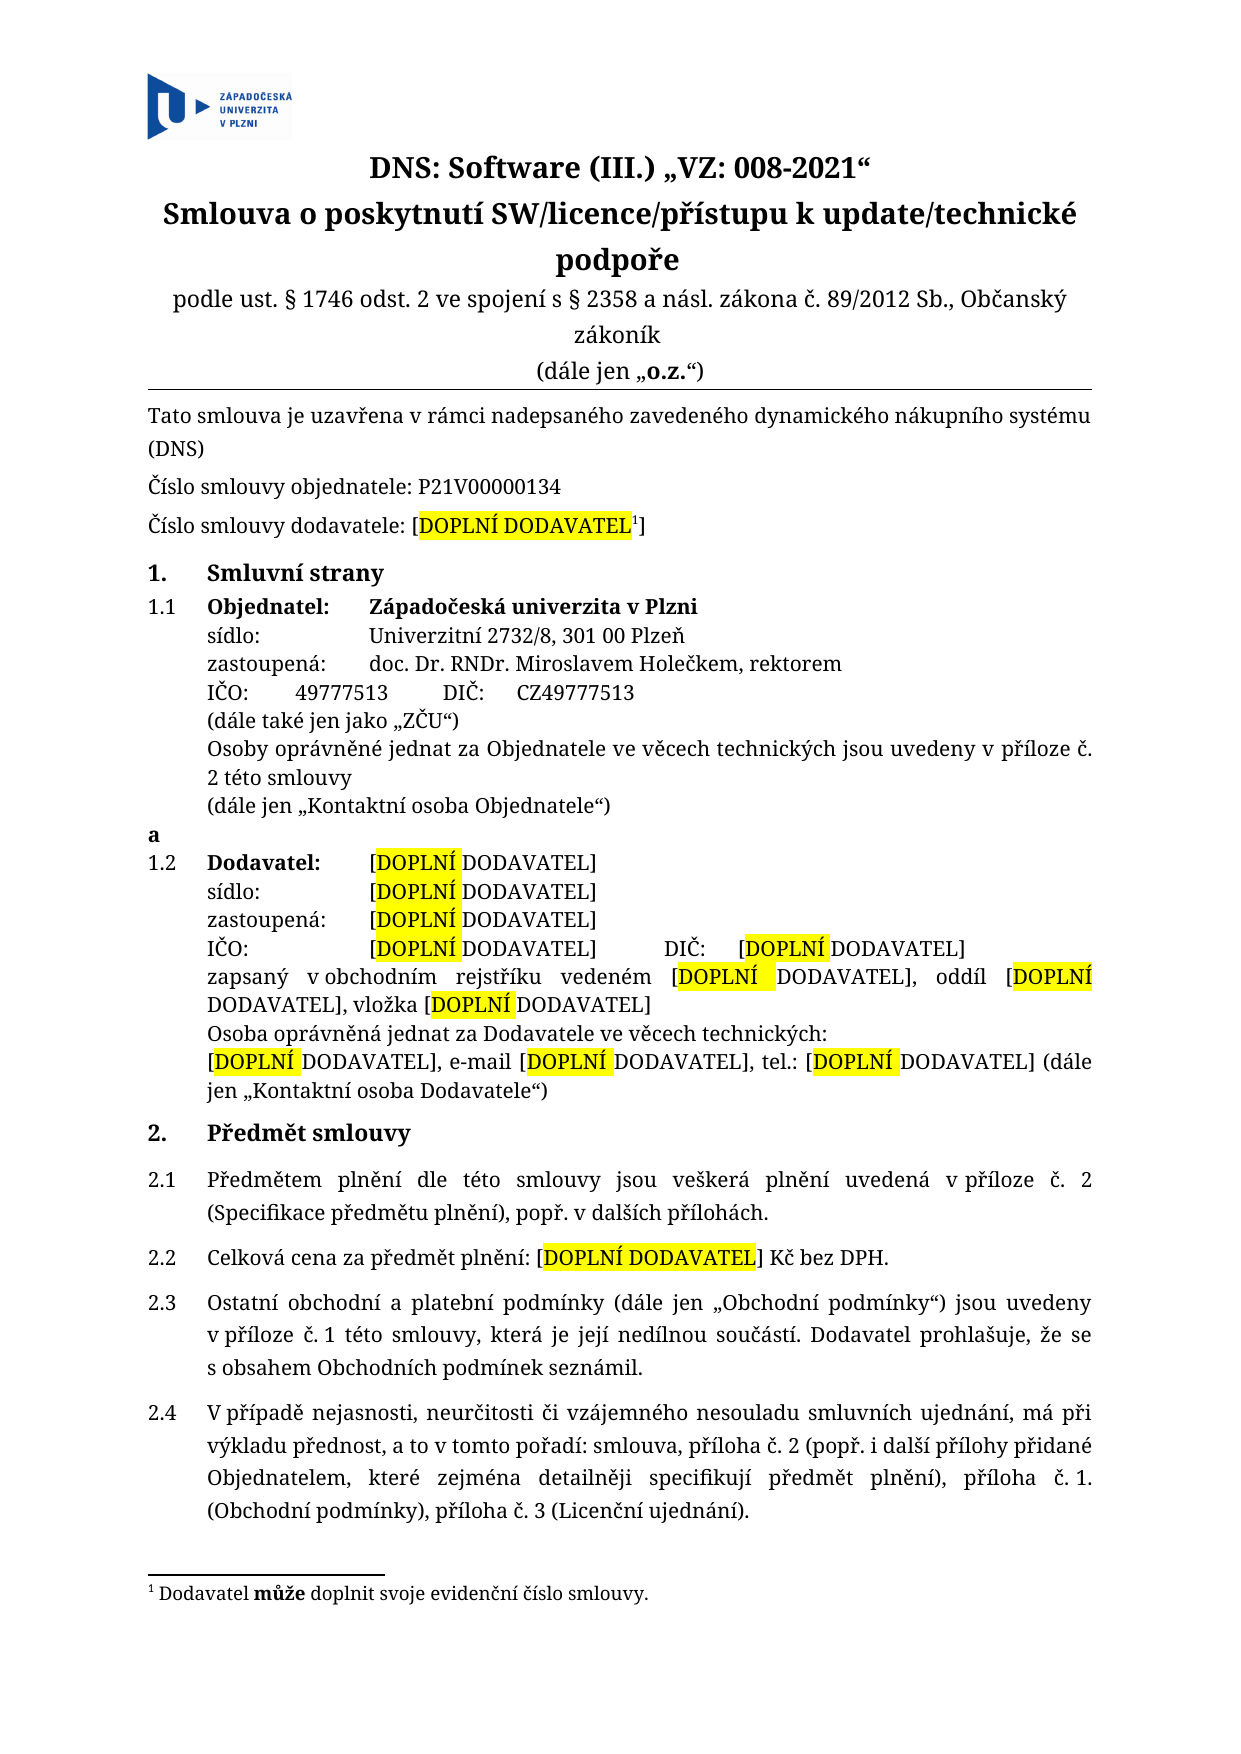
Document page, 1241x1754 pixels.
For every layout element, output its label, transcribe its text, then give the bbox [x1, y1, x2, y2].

list Objednatel: Západočeská univerzita v Plzni [148, 592, 1092, 621]
text a [148, 820, 1092, 848]
list Celková cena za předmět plnění: [DOPLNÍ DODAVATEL] Kč bez DPH. [148, 1243, 543, 1271]
text IČO: 49777513 DIČ: CZ49777513 [207, 678, 1092, 706]
list Ostatní obchodní a platební podmínky (dále jen „Obchodní podmínky“) jsou uvedeny v příloze č. 1 této smlouvy, která je její nedílnou součástí. Dodavatel prohlašuje, že se s obsahem Obchodních podmínek seznámil. [148, 1288, 1092, 1382]
text zapsaný v obchodním rejstříku vedeném [DOPLNÍ DODAVATEL], oddíl [DOPLNÍ DODAVATEL], vložka [DOPLNÍ DODAVATEL] [207, 962, 1092, 1019]
list Dodavatel: [DOPLNÍ DODAVATEL] [148, 848, 376, 877]
text IČO: [DOPLNÍ DODAVATEL] DIČ: [DOPLNÍ DODAVATEL] [462, 934, 745, 962]
text sídlo: [DOPLNÍ DODAVATEL] [207, 877, 376, 905]
text IČO: [DOPLNÍ DODAVATEL] DIČ: [DOPLNÍ DODAVATEL] [207, 934, 376, 962]
list V případě nejasnosti, neurčitosti či vzájemného nesouladu smluvních ujednání, má při výkladu přednost, a to v tomto pořadí: smlouva, příloha č. 2 (popř. i další přílohy přidané Objednatelem, které zejména detailněji specifikují předmět plnění), příloha č. 1. (Obchodní podmínky), příloha č. 3 (Licenční ujednání). [148, 1398, 1092, 1524]
text zastoupená: [DOPLNÍ DODAVATEL] [207, 905, 376, 934]
text zastoupená: [DOPLNÍ DODAVATEL] [462, 905, 1092, 934]
text (dále jen „Kontaktní osoba Objednatele“) [207, 791, 1092, 820]
text DNS: Software (III.) „VZ: 008-2021“ [148, 148, 1092, 187]
list Předmět smlouvy [148, 1117, 1092, 1148]
list Předmětem plnění dle této smlouvy jsou veškerá plnění uvedená v příloze č. 2 (Specifikace předmětu plnění), popř. v dalších přílohách. [148, 1165, 1092, 1226]
text Číslo smlouvy dodavatele: [DOPLNÍ DODAVATEL] [632, 511, 1092, 540]
text (dále také jen jako „ZČU“) [207, 706, 1092, 734]
text Smlouva o poskytnutí SW/licence/přístupu k update/technické podpoře podle ust. § 1746 odst. 2 ve spojení s § 2358 a násl. zákona č. 89/2012 Sb., Občanský zákoník (dále jen „o.z.“) [148, 193, 1092, 389]
list Celková cena za předmět plnění: [DOPLNÍ DODAVATEL] Kč bez DPH. [756, 1243, 1092, 1271]
list Dodavatel: [DOPLNÍ DODAVATEL] [462, 848, 1092, 877]
text Osoby oprávněné jednat za Objednatele ve věcech technických jsou uvedeny v příloze č. 2 této smlouvy [207, 734, 1092, 791]
text Tato smlouva je uzavřena v rámci nadepsaného zavedeného dynamického nákupního systému (DNS) [148, 401, 1092, 462]
text sídlo: Univerzitní 2732/8, 301 00 Plzeň [207, 621, 1092, 649]
list Smluvní strany [148, 556, 1092, 588]
picture [147, 73, 292, 140]
text [DOPLNÍ DODAVATEL], e-mail [DOPLNÍ DODAVATEL], tel.: [DOPLNÍ DODAVATEL] (dále jen „Kontaktní osoba Dodavatele“) [207, 1047, 1092, 1104]
text Číslo smlouvy dodavatele: [DOPLNÍ DODAVATEL] [148, 511, 419, 540]
text Osoba oprávněná jednat za Dodavatele ve věcech technických: [207, 1019, 1092, 1047]
text zastoupená: doc. Dr. RNDr. Miroslavem Holečkem, rektorem [207, 649, 1092, 678]
text Číslo smlouvy objednatele: P21V00000134 [148, 472, 1092, 501]
text sídlo: [DOPLNÍ DODAVATEL] [462, 877, 1092, 905]
text IČO: [DOPLNÍ DODAVATEL] DIČ: [DOPLNÍ DODAVATEL] [830, 934, 1092, 962]
